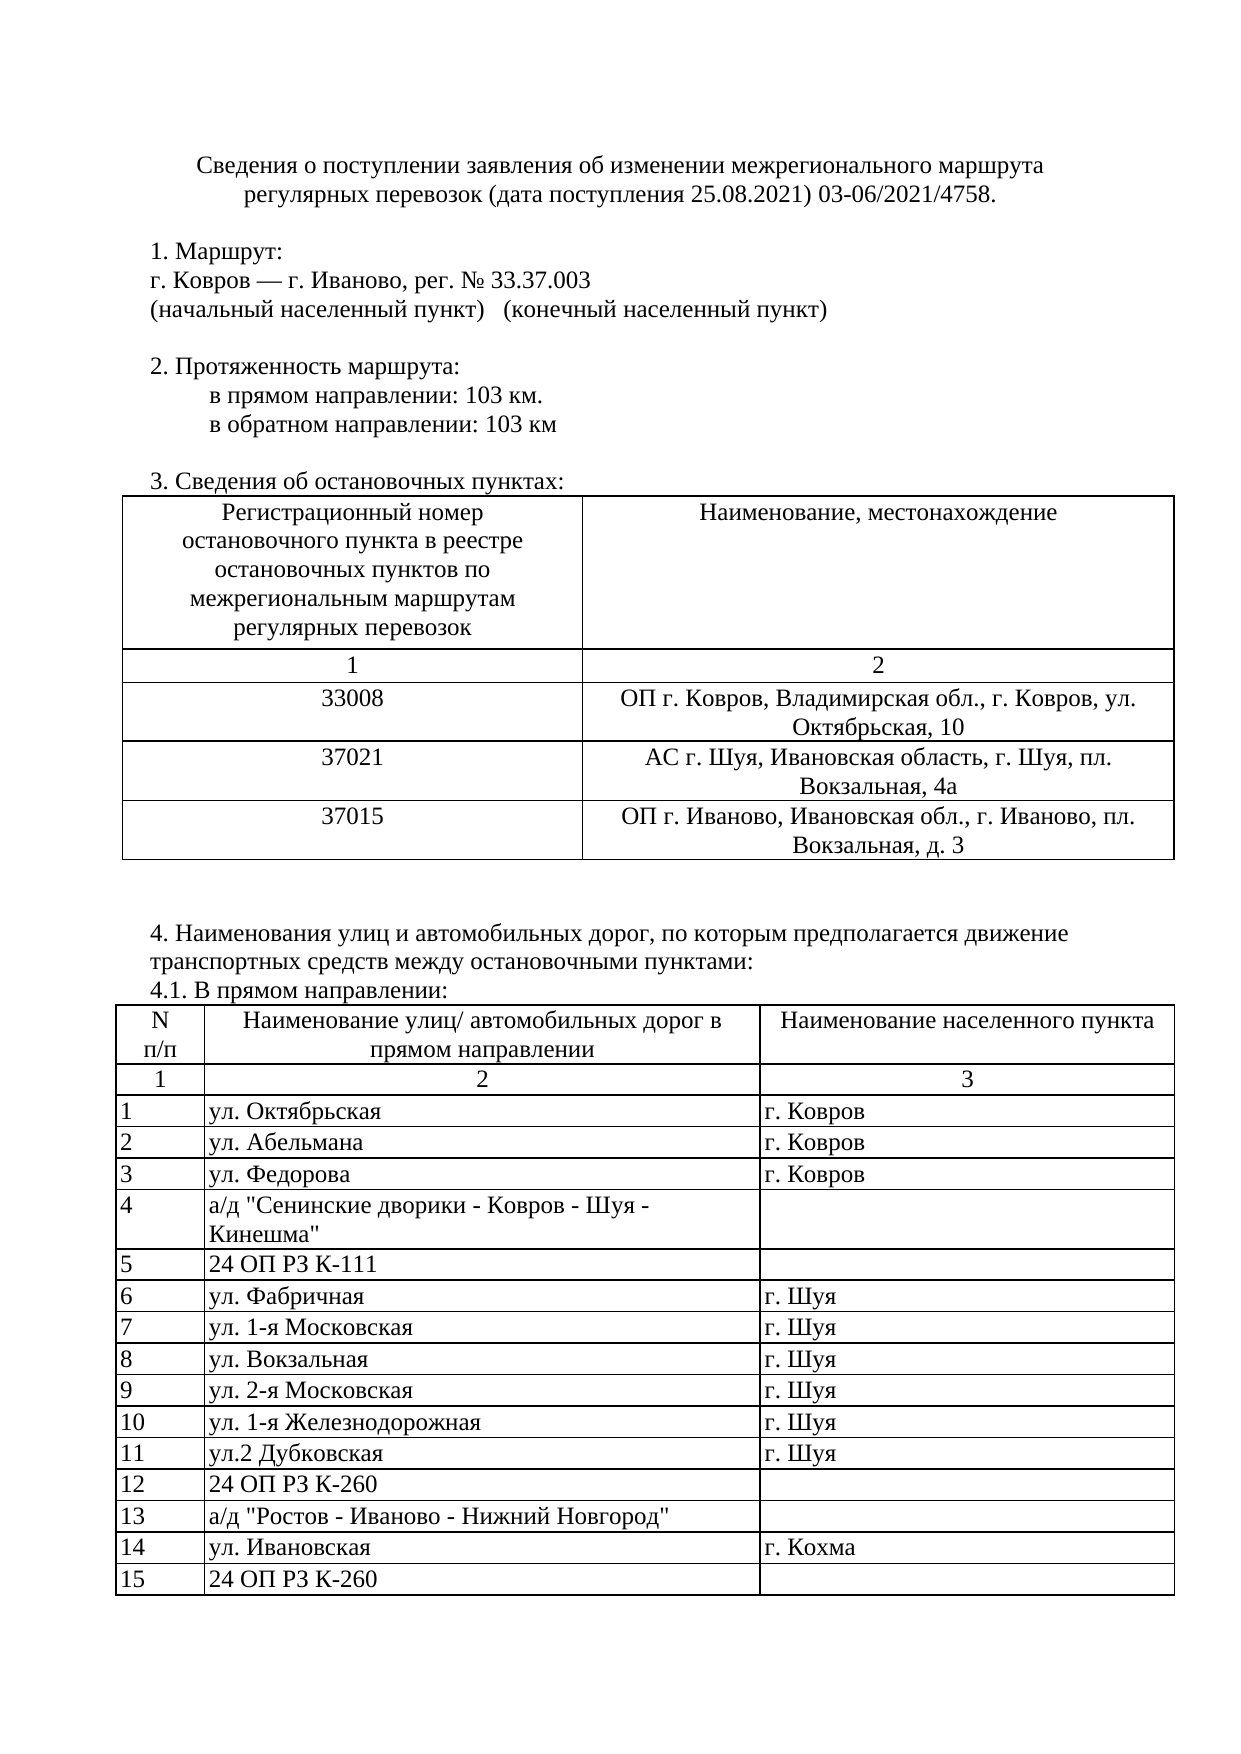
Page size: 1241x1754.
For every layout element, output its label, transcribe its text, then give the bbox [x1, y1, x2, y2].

table_cell ОП г. Ковров, Владимирская обл., г. Ковров, ул. Октябрьская, 10 [583, 683, 1173, 740]
table_cell 1 [117, 1065, 204, 1094]
text 4. Наименования улиц и автомобильных дорог, по которым предполагается движение транспортных средств между остановочными пунктами: [150, 918, 1090, 975]
table_cell 11 [117, 1438, 204, 1468]
table_cell ул. 1-я Московская [205, 1312, 759, 1342]
text 2. Протяженность маршрута: [150, 351, 1090, 380]
table_cell АС г. Шуя, Ивановская область, г. Шуя, пл. Вокзальная, 4а [583, 742, 1173, 799]
table_cell ул. Абельмана [205, 1127, 759, 1157]
text 1. Маршрут: [150, 236, 1090, 265]
table_cell 33008 [123, 683, 582, 740]
table_cell ул. 2-я Московская [205, 1375, 759, 1405]
table_cell 9 [117, 1375, 204, 1405]
table_header N п/п [117, 1006, 204, 1063]
text (начальный населенный пункт) (конечный населенный пункт) [150, 294, 1090, 322]
table_cell г. Ковров [761, 1127, 1174, 1157]
table_cell 24 ОП РЗ К-260 [205, 1564, 759, 1594]
table_cell 10 [117, 1407, 204, 1437]
table_cell [761, 1501, 1174, 1531]
table_cell ул. Ивановская [205, 1533, 759, 1562]
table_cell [205, 1501, 759, 1531]
table_header Наименование населенного пункта [761, 1006, 1174, 1063]
table_cell 15 [117, 1564, 204, 1594]
table_cell г. Шуя [761, 1312, 1174, 1342]
text в прямом направлении: 103 км. [150, 380, 1090, 409]
text 4.1. В прямом направлении: [150, 975, 1090, 1004]
table_cell 5 [117, 1250, 204, 1279]
table_cell г. Кохма [761, 1533, 1174, 1562]
table_cell ул. 1-я Железнодорожная [205, 1407, 759, 1437]
text в обратном направлении: 103 км [150, 409, 1090, 437]
table_cell 1 [123, 650, 582, 681]
text г. Ковров — г. Иваново, рег. № 33.37.003 [150, 265, 1090, 294]
table_cell 14 [117, 1533, 204, 1562]
table_cell ул. Вокзальная [205, 1344, 759, 1374]
table_cell ул. Фабричная [205, 1281, 759, 1311]
table_cell [761, 1564, 1174, 1594]
table_cell 13 [117, 1501, 204, 1531]
table_cell 3 [117, 1159, 204, 1189]
table_cell г. Ковров [761, 1159, 1174, 1189]
table_cell [761, 1250, 1174, 1279]
table_cell ул.2 Дубковская [205, 1438, 759, 1468]
table_cell 7 [117, 1312, 204, 1342]
table_cell 1 [117, 1096, 204, 1126]
text Сведения о поступлении заявления об изменении межрегионального маршрута регулярных перевозок (дата поступления 25.08.2021) 03-06/2021/4758. [150, 150, 1090, 207]
table_header Наименование, местонахождение [583, 497, 1173, 648]
table_cell 8 [117, 1344, 204, 1374]
table_cell г. Ковров [761, 1096, 1174, 1126]
table_cell [761, 1470, 1174, 1499]
table_cell 4 [117, 1190, 204, 1248]
table_cell 2 [205, 1065, 759, 1094]
table_cell 24 ОП РЗ К-260 [205, 1470, 759, 1499]
table_cell ул. Федорова [205, 1159, 759, 1189]
table_cell г. Шуя [761, 1344, 1174, 1374]
table_cell ОП г. Иваново, Ивановская обл., г. Иваново, пл. Вокзальная, д. 3 [583, 801, 1173, 858]
table_cell ул. Октябрьская [205, 1096, 759, 1126]
text 3. Сведения об остановочных пунктах: [150, 466, 1090, 495]
table_cell г. Шуя [761, 1375, 1174, 1405]
table_header Регистрационный номер остановочного пункта в реестре остановочных пунктов по межрегиональным маршрутам регулярных перевозок [123, 497, 582, 648]
table_header Наименование улиц/ автомобильных дорог в прямом направлении [205, 1006, 759, 1063]
table_cell г. Шуя [761, 1407, 1174, 1437]
table_cell г. Шуя [761, 1438, 1174, 1468]
table_cell [761, 1190, 1174, 1248]
table_cell 3 [761, 1065, 1174, 1094]
table_cell а/д "Сенинские дворики - Ковров - Шуя - Кинешма" [205, 1190, 759, 1248]
table_cell 37015 [123, 801, 582, 858]
table_cell 37021 [123, 742, 582, 799]
table_cell 2 [583, 650, 1173, 681]
table_cell 2 [117, 1127, 204, 1157]
table_cell 6 [117, 1281, 204, 1311]
table_cell 24 ОП РЗ К-111 [205, 1250, 759, 1279]
table_cell г. Шуя [761, 1281, 1174, 1311]
table_cell 12 [117, 1470, 204, 1499]
